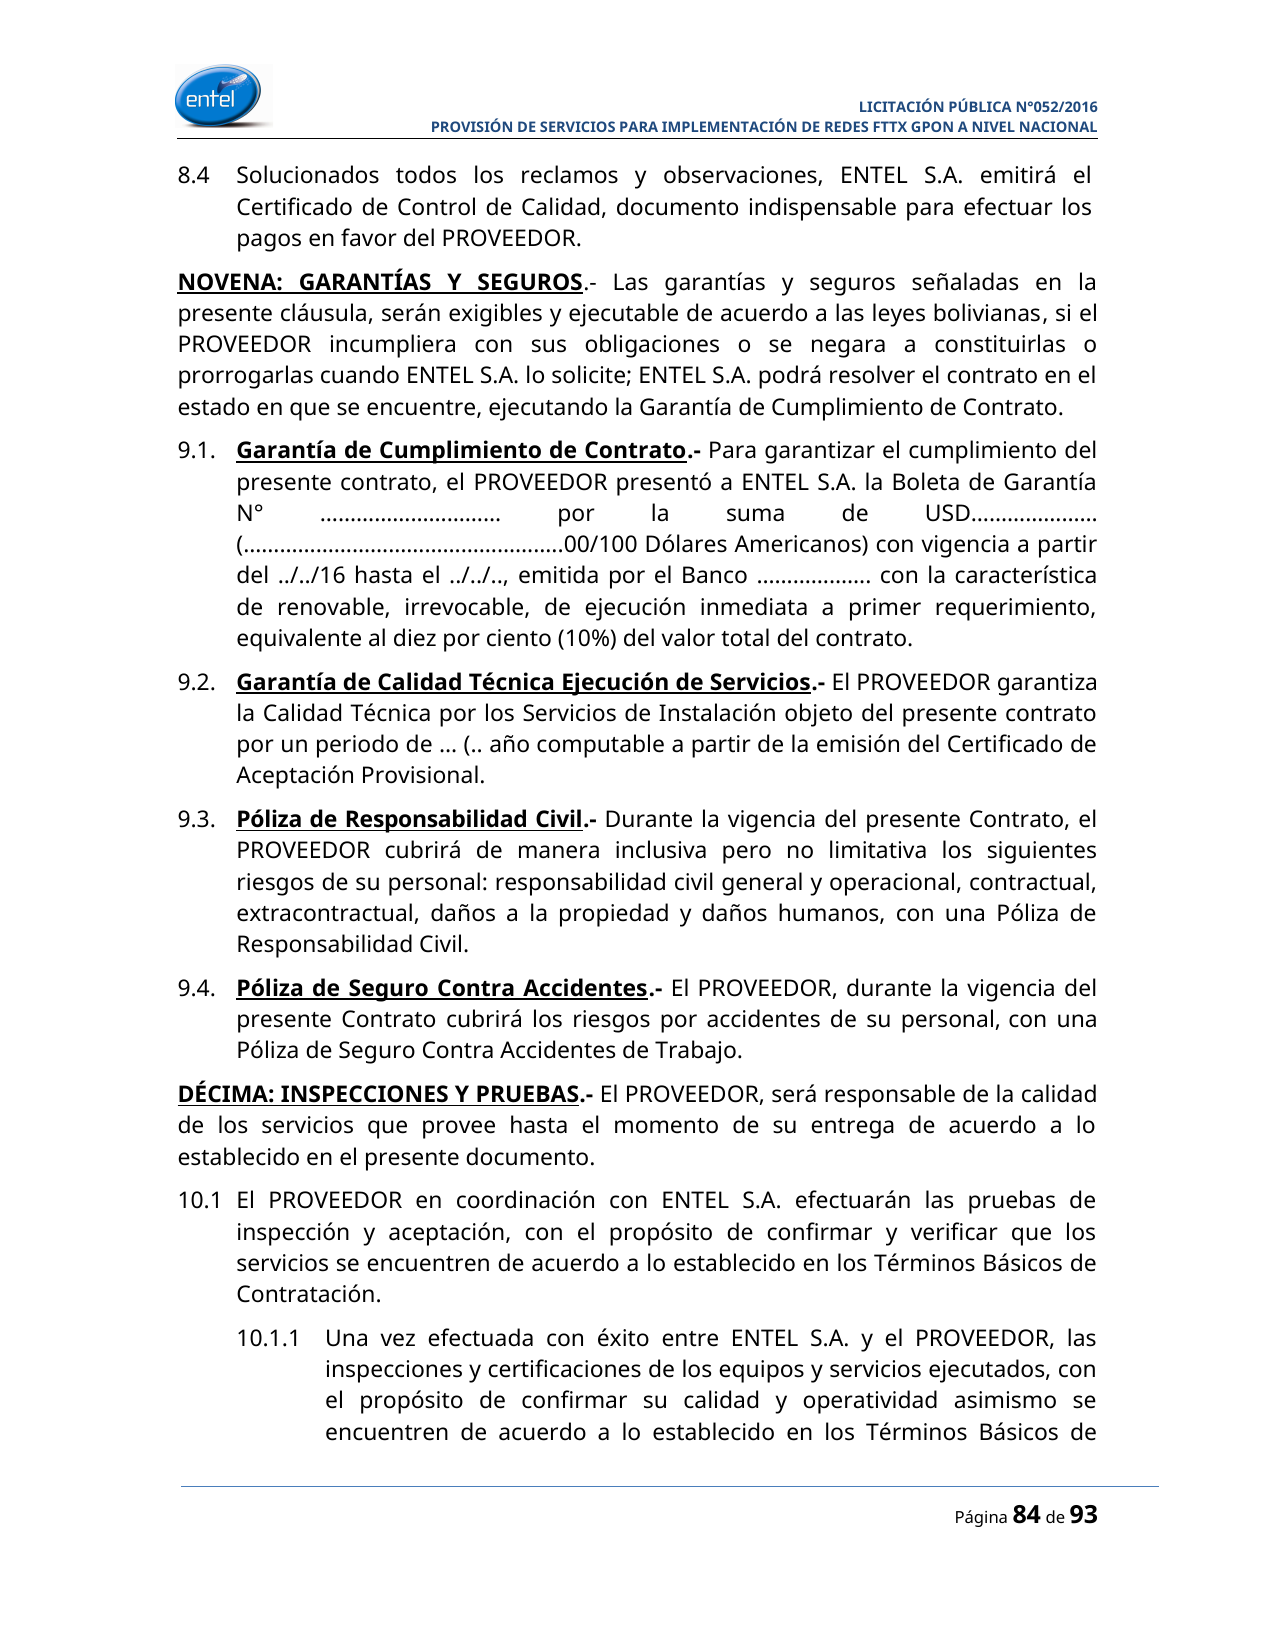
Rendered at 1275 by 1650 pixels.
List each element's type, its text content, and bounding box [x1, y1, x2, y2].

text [236, 1322, 1098, 1447]
text NOVENA: GARANTÍAS Y SEGUROS.- Las garantías y seguros señaladas en la presente cláusula, serán exigibles y ejecutable de acuerdo a las leyes bolivianas, si el PROVEEDOR incumpliera con sus obligaciones o se negara a constituirlas o prorrogarlas cuando ENTEL S.A. lo solicite; ENTEL S.A. podrá resolver el contrato en el estado en que se encuentre, ejecutando la Garantía de Cumplimiento de Contrato. [177, 266, 1098, 422]
list Garantía de Cumplimiento de Contrato.- Para garantizar el cumplimiento del presente contrato, el PROVEEDOR presentó a ENTEL S.A. la Boleta de Garantía N° ………………………… por la suma de USD………………… (……………………………………………..00/100 Dólares Americanos) con vigencia a partir del ../../16 hasta el ../../.., emitida por el Banco ………………. con la característica de renovable, irrevocable, de ejecución inmediata a primer requerimiento, equivalente al diez por ciento (10%) del valor total del contrato. [177, 434, 1098, 653]
list Garantía de Calidad Técnica Ejecución de Servicios.- El PROVEEDOR garantiza la Calidad Técnica por los Servicios de Instalación objeto del presente contrato por un periodo de … (.. año computable a partir de la emisión del Certificado de Aceptación Provisional. [177, 666, 1098, 791]
picture [174, 64, 274, 128]
list Póliza de Responsabilidad Civil.- Durante la vigencia del presente Contrato, el PROVEEDOR cubrirá de manera inclusiva pero no limitativa los siguientes riesgos de su personal: responsabilidad civil general y operacional, contractual, extracontractual, daños a la propiedad y daños humanos, con una Póliza de Responsabilidad Civil. [177, 803, 1098, 959]
text DÉCIMA: INSPECCIONES Y PRUEBAS.- El PROVEEDOR, será responsable de la calidad de los servicios que provee hasta el momento de su entrega de acuerdo a lo establecido en el presente documento. [177, 1078, 1098, 1172]
text 8.4 Solucionados todos los reclamos y observaciones, ENTEL S.A. emitirá el Certificado de Control de Calidad, documento indispensable para efectuar los pagos en favor del PROVEEDOR. [177, 159, 1093, 253]
text 10.1 El PROVEEDOR en coordinación con ENTEL S.A. efectuarán las pruebas de inspección y aceptación, con el propósito de confirmar y verificar que los servicios se encuentren de acuerdo a lo establecido en los Términos Básicos de Contratación. [177, 1184, 1098, 1309]
list Póliza de Seguro Contra Accidentes.- El PROVEEDOR, durante la vigencia del presente Contrato cubrirá los riesgos por accidentes de su personal, con una Póliza de Seguro Contra Accidentes de Trabajo. [177, 972, 1098, 1066]
